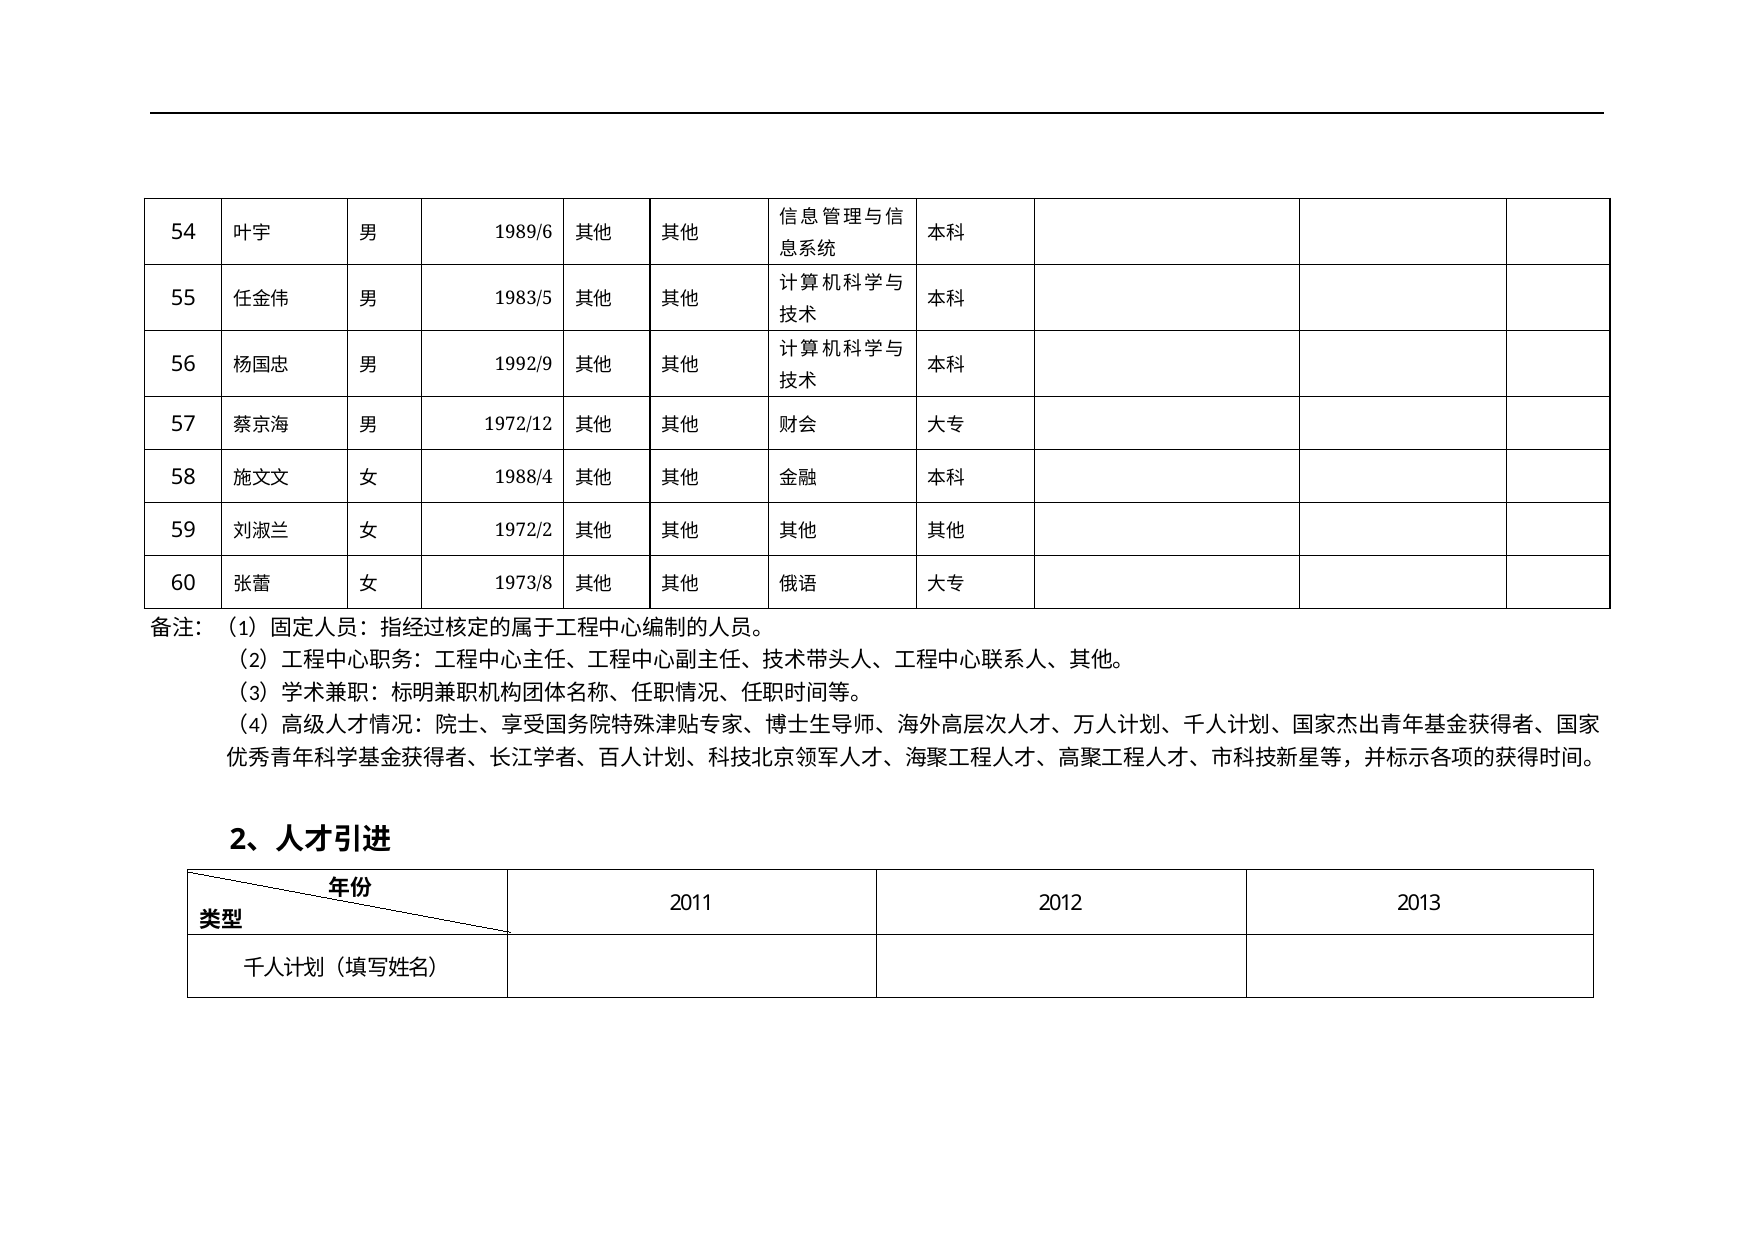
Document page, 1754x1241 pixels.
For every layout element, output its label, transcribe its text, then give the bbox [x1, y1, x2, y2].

table_cell 本科 [917, 199, 1034, 264]
table_cell 叶宇 [222, 199, 347, 264]
table_cell 任金伟 [222, 265, 347, 330]
table_cell 其他 [651, 265, 768, 330]
table_cell 58 [145, 450, 221, 502]
table_cell 俄语 [769, 556, 916, 608]
table_header 年份 类型 [188, 870, 507, 934]
table_cell 1983/5 [422, 265, 563, 330]
table_cell 财会 [769, 397, 916, 449]
table_cell [1507, 331, 1609, 396]
table_cell [1035, 265, 1299, 330]
text 备注：（1）固定人员：指经过核定的属于工程中心编制的人员。 （2）工程中心职务：工程中心主任、工程中心副主任、技术带头人、工程中心联系人、其他。 [150, 609, 1604, 674]
table_cell 56 [145, 331, 221, 396]
table_cell 蔡京海 [222, 397, 347, 449]
table_cell [877, 935, 1246, 997]
table_cell 女 [348, 556, 421, 608]
table_cell [1300, 199, 1506, 264]
table_cell 刘淑兰 [222, 503, 347, 555]
table_cell 1973/8 [422, 556, 563, 608]
table_cell 其他 [917, 503, 1034, 555]
table_cell 男 [348, 199, 421, 264]
table_cell 其他 [564, 265, 649, 330]
table_cell [1247, 935, 1593, 997]
text 2、人才引进 [150, 804, 1604, 869]
table_cell 杨国忠 [222, 331, 347, 396]
table_cell [1300, 265, 1506, 330]
table_cell 其他 [651, 331, 768, 396]
table_cell 54 [145, 199, 221, 264]
table_cell 本科 [917, 331, 1034, 396]
table_cell 本科 [917, 450, 1034, 502]
table_cell [1507, 199, 1609, 264]
table_header 2012 [877, 870, 1246, 934]
table_cell 金融 [769, 450, 916, 502]
text （3）学术兼职：标明兼职机构团体名称、任职情况、任职时间等。 （4）高级人才情况：院士、享受国务院特殊津贴专家、博士生导师、海外高层次人才、万人计划、千人计划、国家杰出青年基金获得者、国家优秀青年科学基金获得者、长江学者、百人计划、科技北京领军人才、海聚工程人才、高聚工程人才、市科技新星等，并标示各项的获得时间。 [227, 674, 1604, 772]
table_cell 60 [145, 556, 221, 608]
table_cell 女 [348, 450, 421, 502]
table_cell 男 [348, 265, 421, 330]
table_cell 计算机科学与技术 [769, 331, 916, 396]
table_cell 1992/9 [422, 331, 563, 396]
table_cell [1300, 397, 1506, 449]
table_cell 其他 [564, 556, 649, 608]
table_cell 男 [348, 331, 421, 396]
table_cell [1300, 331, 1506, 396]
table_cell [1035, 450, 1299, 502]
table_cell 其他 [651, 556, 768, 608]
table_header 2011 [508, 870, 876, 934]
table_cell [1035, 556, 1299, 608]
table_cell 59 [145, 503, 221, 555]
table_cell 1972/2 [422, 503, 563, 555]
table_cell 大专 [917, 397, 1034, 449]
table_cell 其他 [564, 450, 649, 502]
table_cell [1300, 503, 1506, 555]
table_cell 张蕾 [222, 556, 347, 608]
table_cell 1989/6 [422, 199, 563, 264]
table_cell 女 [348, 503, 421, 555]
table_cell 施文文 [222, 450, 347, 502]
table_cell [1035, 199, 1299, 264]
table_cell [1507, 265, 1609, 330]
table_cell 其他 [769, 503, 916, 555]
table_cell 其他 [564, 503, 649, 555]
table_cell [1035, 331, 1299, 396]
table_cell 男 [348, 397, 421, 449]
table_cell 其他 [564, 199, 649, 264]
table_cell [508, 935, 876, 997]
table_cell 1988/4 [422, 450, 563, 502]
table_cell 55 [145, 265, 221, 330]
table_cell 计算机科学与技术 [769, 265, 916, 330]
table_cell 其他 [651, 397, 768, 449]
table_header 2013 [1247, 870, 1593, 934]
table_cell 其他 [564, 331, 649, 396]
table_cell [1300, 450, 1506, 502]
table_cell [1035, 397, 1299, 449]
table_cell 其他 [651, 450, 768, 502]
table_cell 57 [145, 397, 221, 449]
table_cell [1507, 397, 1609, 449]
table_cell 本科 [917, 265, 1034, 330]
table_cell 信息管理与信息系统 [769, 199, 916, 264]
table_cell 1972/12 [422, 397, 563, 449]
table_cell [1507, 556, 1609, 608]
table_cell [1035, 503, 1299, 555]
table_cell 其他 [651, 199, 768, 264]
table_cell 大专 [917, 556, 1034, 608]
table_cell [1300, 556, 1506, 608]
table_cell [1507, 450, 1609, 502]
table_cell 其他 [564, 397, 649, 449]
table_cell 其他 [651, 503, 768, 555]
table_cell [1507, 503, 1609, 555]
table_cell 千人计划（填写姓名） [188, 935, 507, 997]
